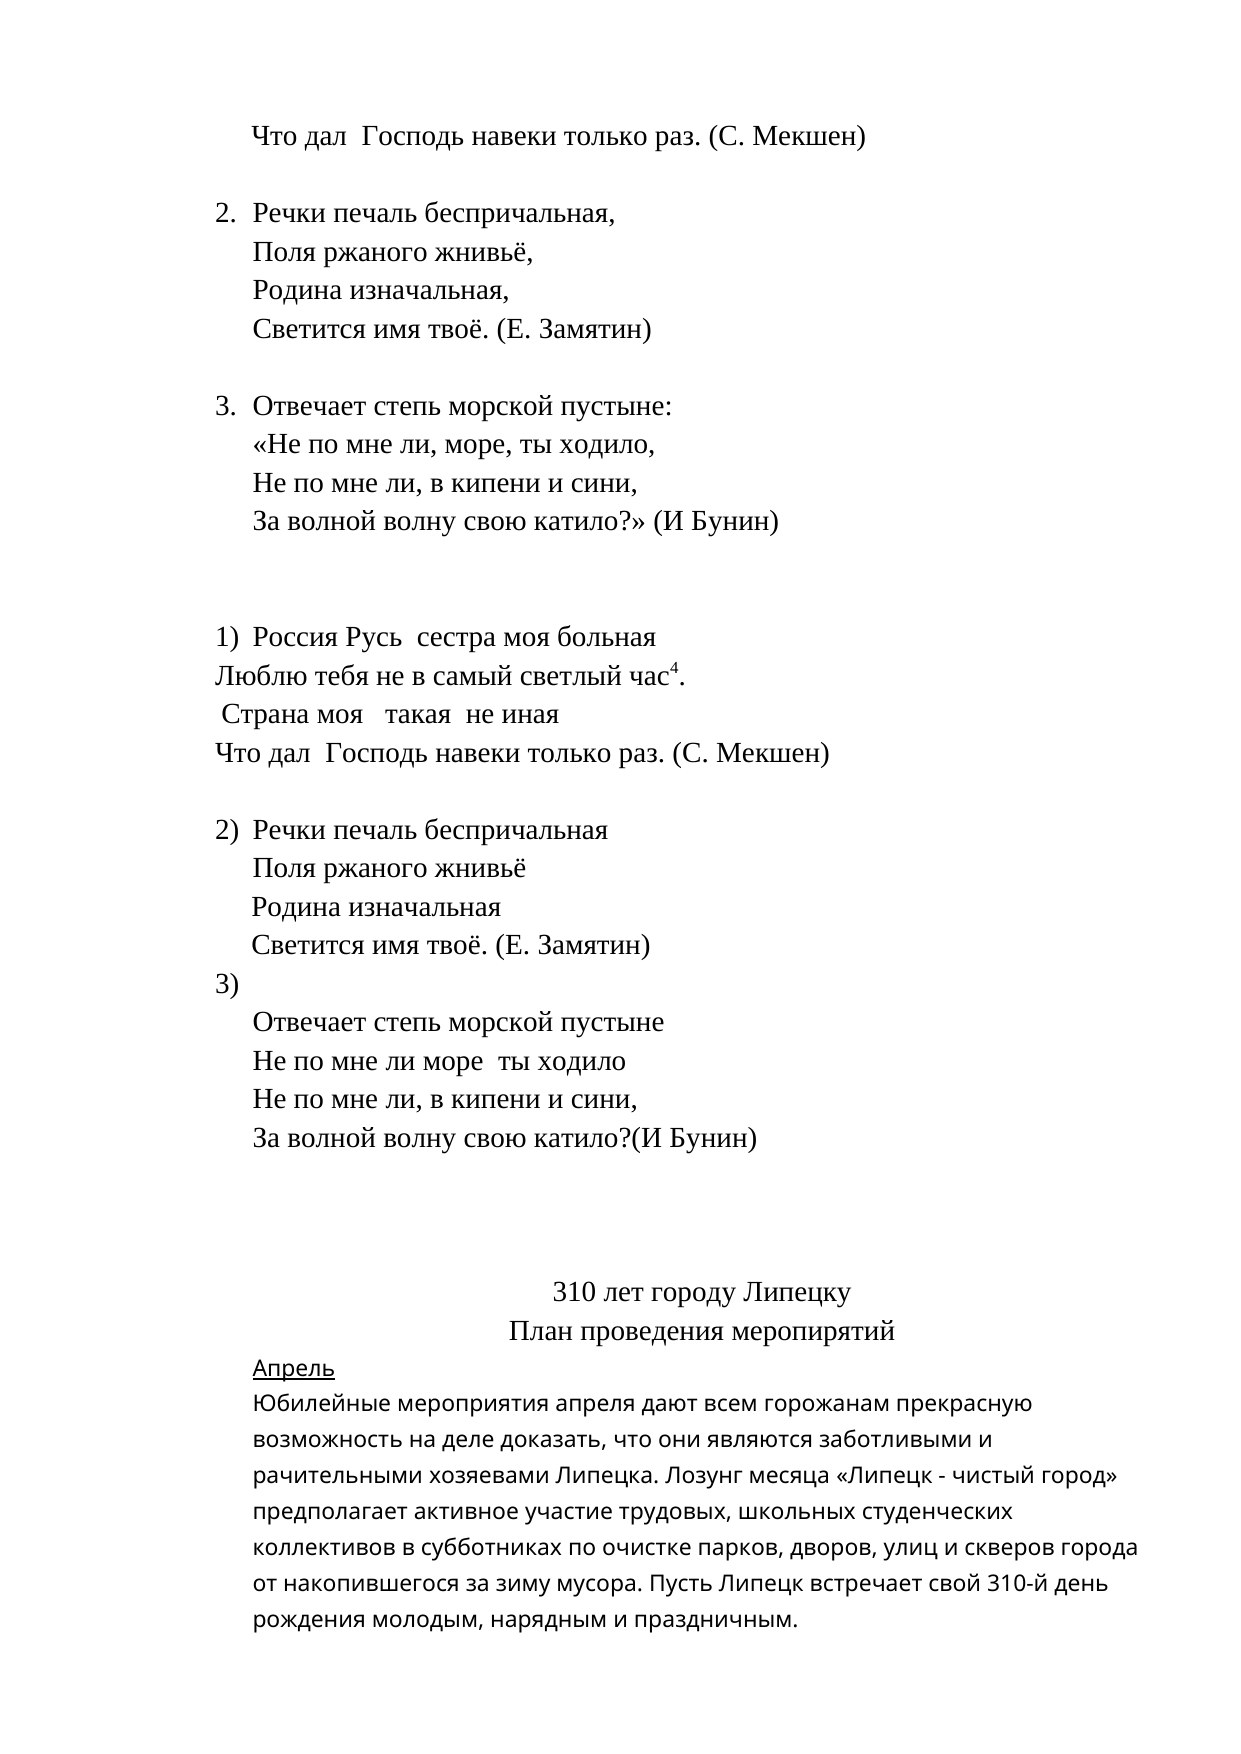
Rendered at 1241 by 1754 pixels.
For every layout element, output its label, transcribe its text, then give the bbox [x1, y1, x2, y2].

text Что дал Господь навеки только раз. (С. Мекшен) [215, 735, 1152, 768]
list Речки печаль беспричальная [215, 812, 1152, 845]
list Россия Русь сестра моя больная [215, 619, 1152, 653]
list Отвечает степь морской пустыне: [215, 388, 1152, 421]
list Не по мне ли море ты ходило [252, 1043, 1152, 1077]
list 310 лет городу Липецку [252, 1274, 1152, 1308]
list Речки печаль беспричальная, [215, 195, 1152, 229]
text Страна моя такая не иная [177, 696, 1152, 730]
list Светится имя твоё. (Е. Замятин) [252, 311, 1152, 344]
list Родина изначальная, [252, 272, 1152, 306]
text Что дал Господь навеки только раз. (С. Мекшен) [251, 118, 1152, 152]
text Люблю тебя не в самый светлый час4. [215, 658, 1152, 691]
list Апрель Юбилейные мероприятия апреля дают всем горожанам прекрасную возможность на деле доказать, что они являются заботливыми и рачительными хозяевами Липецка. Лозунг месяца «Липецк - чистый город» предполагает активное участие трудовых, школьных студенческих коллективов в субботниках по очистке парков, дворов, улиц и скверов города от накопившегося за зиму мусора. Пусть Липецк встречает свой 310-й день рождения молодым, нарядным и праздничным. [252, 1351, 1152, 1634]
list Родина изначальная [251, 889, 1152, 922]
list За волной волну свою катило?» (И Бунин) [252, 503, 1152, 537]
list Не по мне ли, в кипени и сини, [252, 465, 1152, 498]
list «Не по мне ли, море, ты ходило, [252, 426, 1152, 460]
list Отвечает степь морской пустыне [252, 1004, 1152, 1038]
list За волной волну свою катило?(И Бунин) [252, 1120, 1152, 1154]
list Поля ржаного жнивьё [252, 850, 1152, 884]
list Светится имя твоё. (Е. Замятин) [251, 927, 1152, 961]
list План проведения меропирятий [252, 1313, 1152, 1346]
list Не по мне ли, в кипени и сини, [252, 1082, 1152, 1115]
list Поля ржаного жнивьё, [252, 234, 1152, 267]
